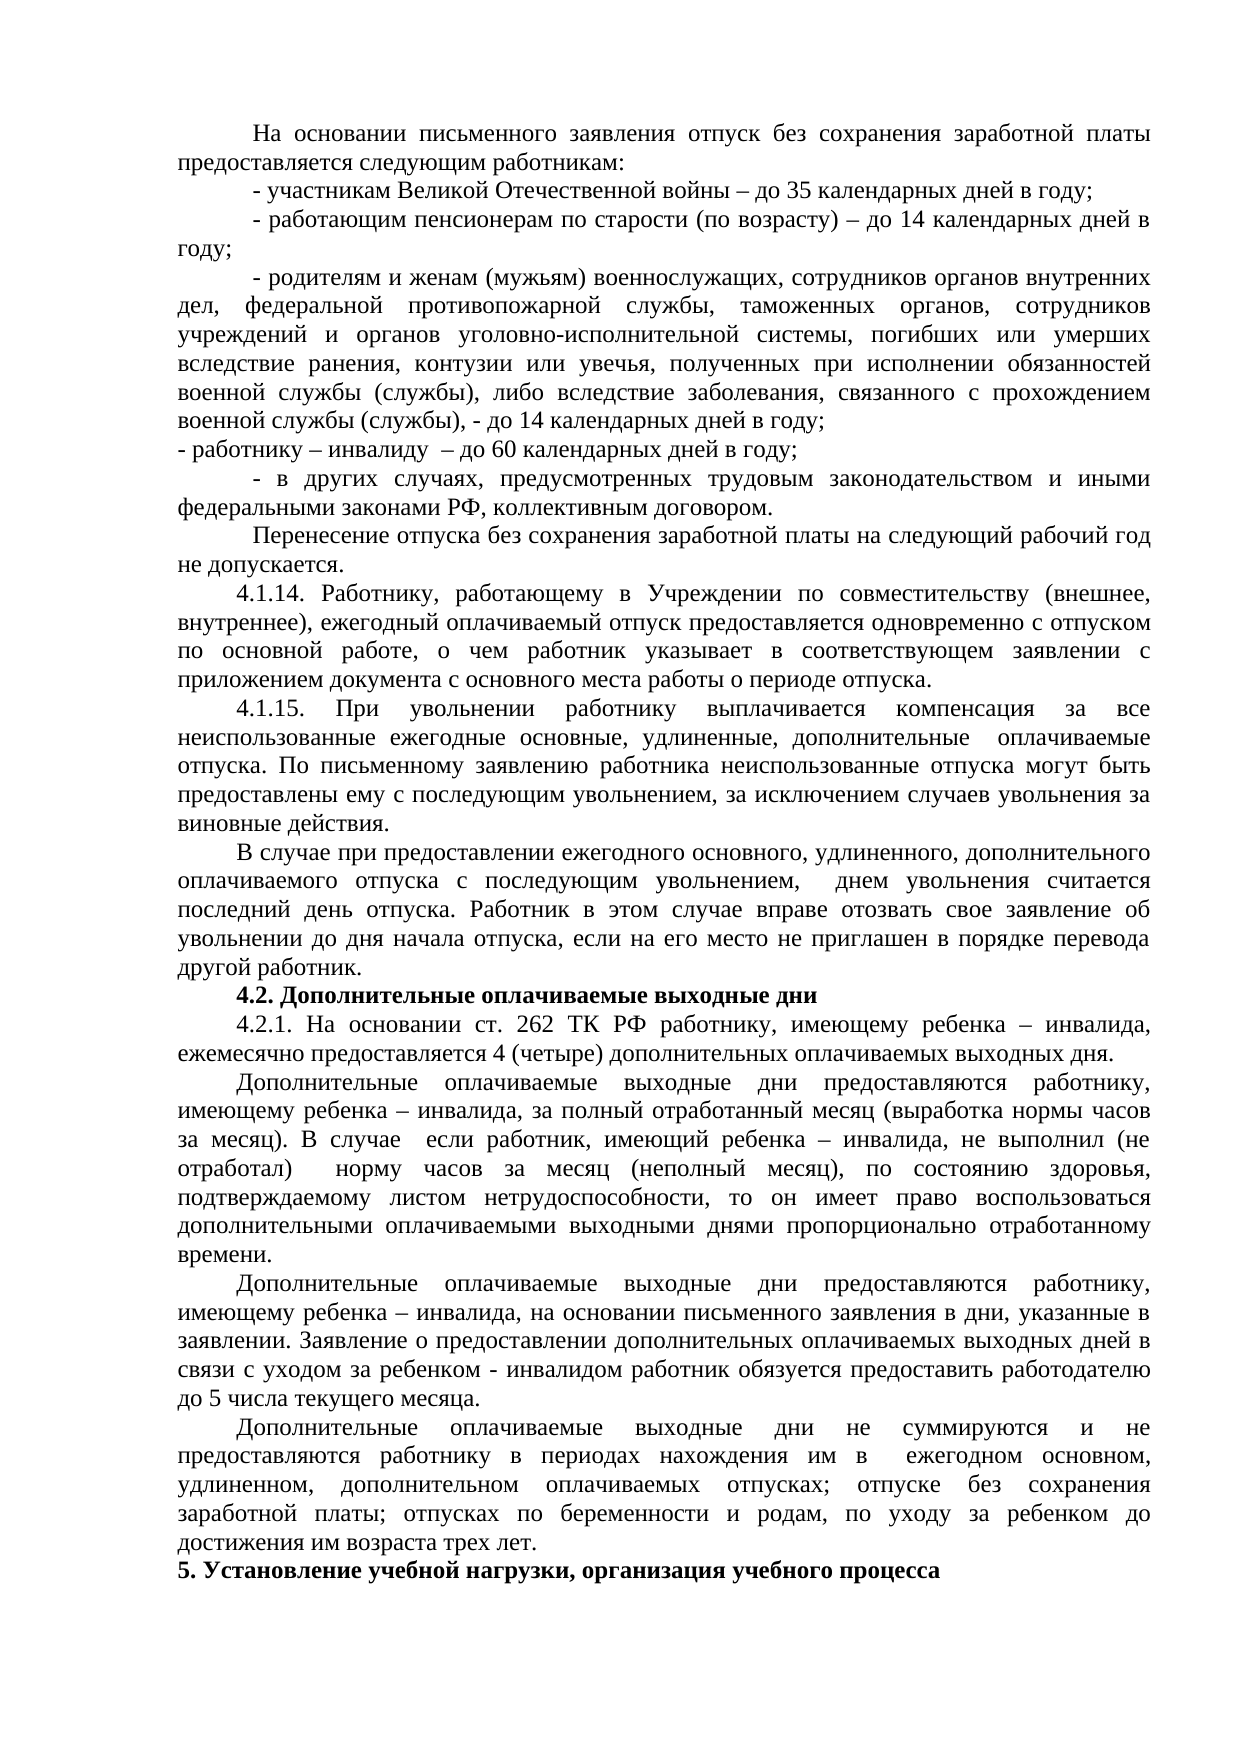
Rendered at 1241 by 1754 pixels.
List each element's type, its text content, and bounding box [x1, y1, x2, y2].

text На основании письменного заявления отпуск без сохранения заработной платы предоставляется следующим работникам: [177, 118, 1152, 176]
text 4.1.14. Работнику, работающему в Учреждении по совместительству (внешнее, внутреннее), ежегодный оплачиваемый отпуск предоставляется одновременно с отпуском по основной работе, о чем работник указывает в соответствующем заявлении с приложением документа с основного места работы о периоде отпуска. [177, 578, 1152, 693]
text - в других случаях, предусмотренных трудовым законодательством и иными федеральными законами РФ, коллективным договором. [177, 463, 1152, 521]
text Перенесение отпуска без сохранения заработной платы на следующий рабочий год не допускается. [177, 521, 1152, 578]
text 4.1.15. При увольнении работнику выплачивается компенсация за все неиспользованные ежегодные основные, удлиненные, дополнительные оплачиваемые отпуска. По письменному заявлению работника неиспользованные отпуска могут быть предоставлены ему с последующим увольнением, за исключением случаев увольнения за виновные действия. [177, 693, 1152, 837]
text 5. Установление учебной нагрузки, организация учебного процесса [177, 1556, 1152, 1584]
text В случае при предоставлении ежегодного основного, удлиненного, дополнительного оплачиваемого отпуска с последующим увольнением, днем увольнения считается последний день отпуска. Работник в этом случае вправе отозвать свое заявление об увольнении до дня начала отпуска, если на его место не приглашен в порядке перевода другой работник. [177, 837, 1152, 981]
text - родителям и женам (мужьям) военнослужащих, сотрудников органов внутренних дел, федеральной противопожарной службы, таможенных органов, сотрудников учреждений и органов уголовно-исполнительной системы, погибших или умерших вследствие ранения, контузии или увечья, полученных при исполнении обязанностей военной службы (службы), либо вследствие заболевания, связанного с прохождением военной службы (службы), - до 14 календарных дней в году; [177, 262, 1152, 434]
text Дополнительные оплачиваемые выходные дни не суммируются и не предоставляются работнику в периодах нахождения им в ежегодном основном, удлиненном, дополнительном оплачиваемых отпусках; отпуске без сохранения заработной платы; отпусках по беременности и родам, по уходу за ребенком до достижения им возраста трех лет. [177, 1412, 1152, 1556]
text Дополнительные оплачиваемые выходные дни предоставляются работнику, имеющему ребенка – инвалида, на основании письменного заявления в дни, указанные в заявлении. Заявление о предоставлении дополнительных оплачиваемых выходных дней в связи с уходом за ребенком - инвалидом работник обязуется предоставить работодателю до 5 числа текущего месяца. [177, 1268, 1152, 1412]
text - участникам Великой Отечественной войны – до 35 календарных дней в году; [177, 176, 1152, 204]
text 4.2.1. На основании ст. 262 ТК РФ работнику, имеющему ребенка – инвалида, ежемесячно предоставляется 4 (четыре) дополнительных оплачиваемых выходных дня. [177, 1009, 1152, 1067]
text 4.2. Дополнительные оплачиваемые выходные дни [177, 981, 1152, 1009]
text - работнику – инвалиду – до 60 календарных дней в году; [177, 434, 1152, 463]
text Дополнительные оплачиваемые выходные дни предоставляются работнику, имеющему ребенка – инвалида, за полный отработанный месяц (выработка нормы часов за месяц). В случае если работник, имеющий ребенка – инвалида, не выполнил (не отработал) норму часов за месяц (неполный месяц), по состоянию здоровья, подтверждаемому листом нетрудоспособности, то он имеет право воспользоваться дополнительными оплачиваемыми выходными днями пропорционально отработанному времени. [177, 1067, 1152, 1268]
text - работающим пенсионерам по старости (по возрасту) – до 14 календарных дней в году; [177, 204, 1152, 262]
